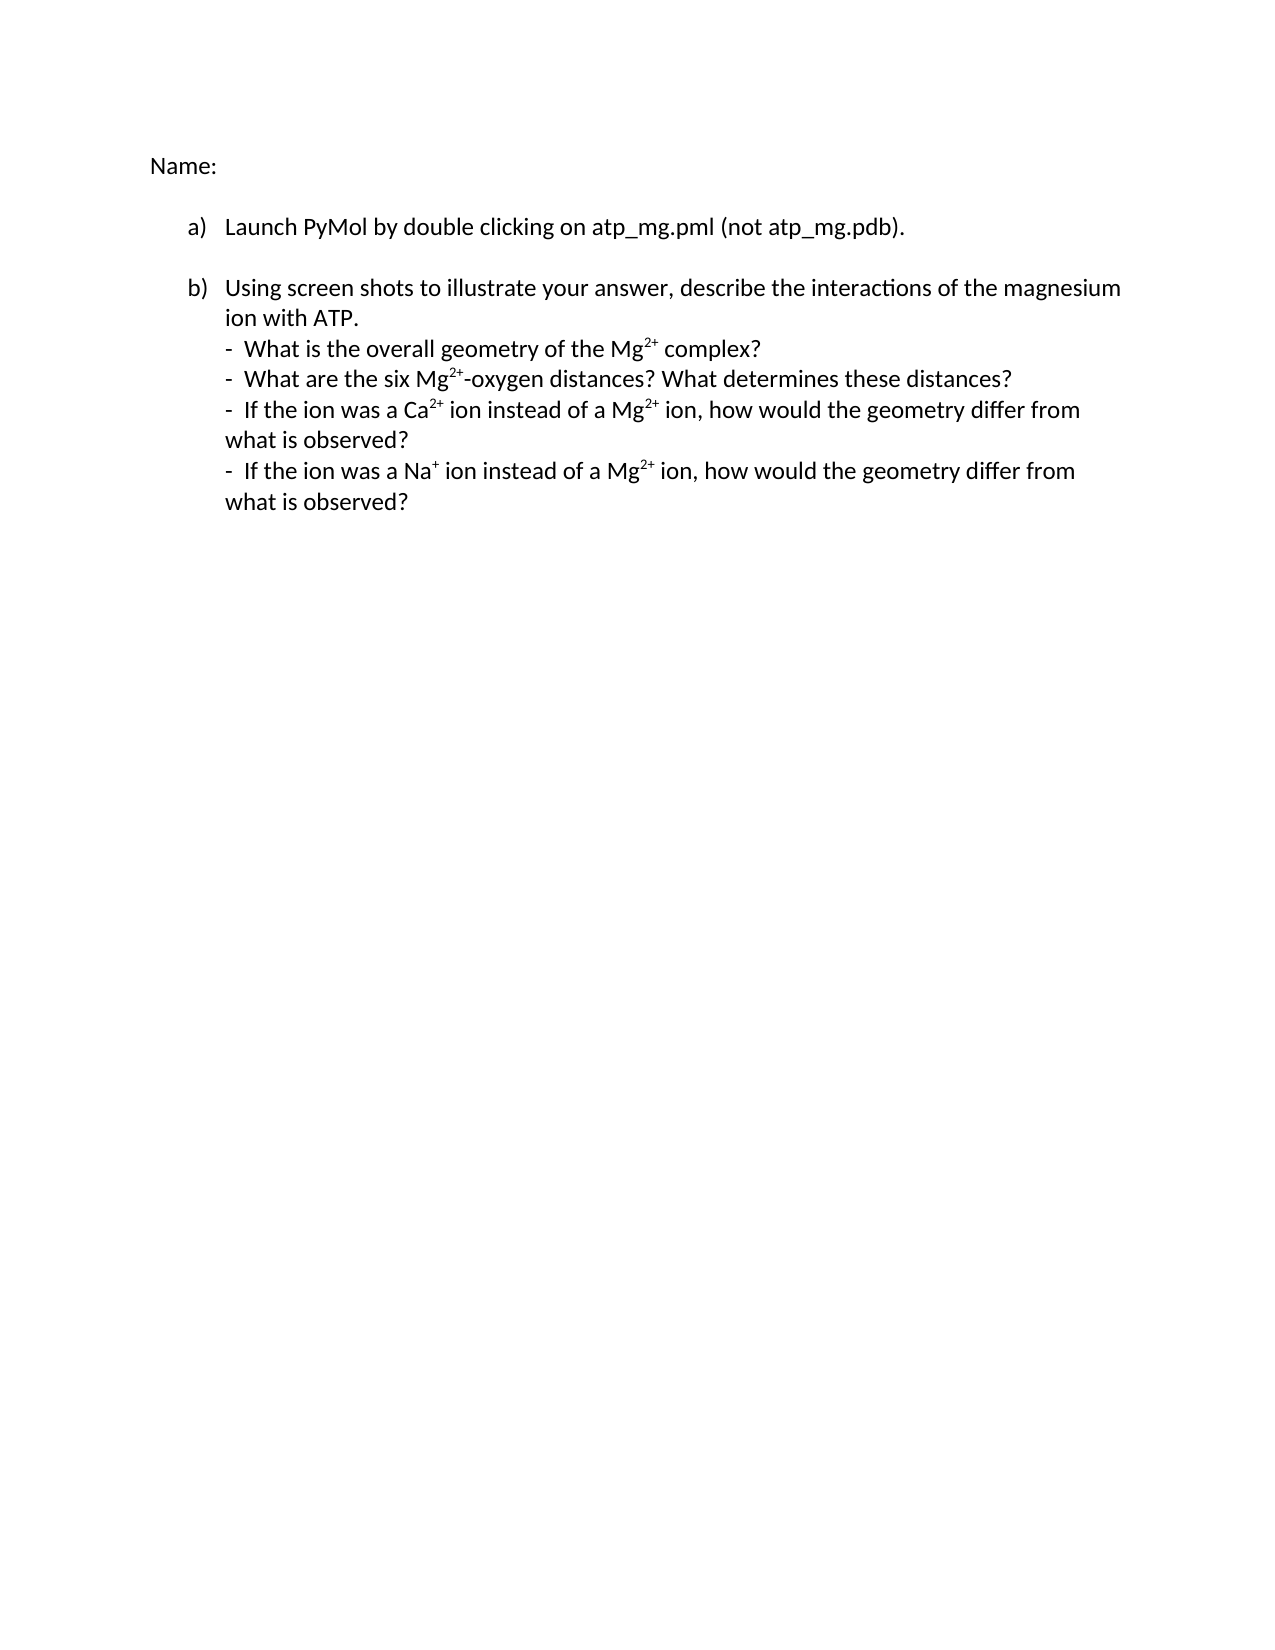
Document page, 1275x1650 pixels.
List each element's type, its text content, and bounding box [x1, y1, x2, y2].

list Launch PyMol by double clicking on atp_mg.pml (not atp_mg.pdb). [187, 211, 1125, 272]
text Name: [150, 150, 1125, 181]
list Using screen shots to illustrate your answer, describe the interactions of the magnesium ion with ATP. - What is the overall geometry of the Mg2+ complex? - What are the six Mg2+-oxygen distances? What determines these distances? - If the ion was a Ca2+ ion instead of a Mg2+ ion, how would the geometry differ from what is observed? - If the ion was a Na+ ion instead of a Mg2+ ion, how would the geometry differ from what is observed? [187, 272, 1125, 547]
